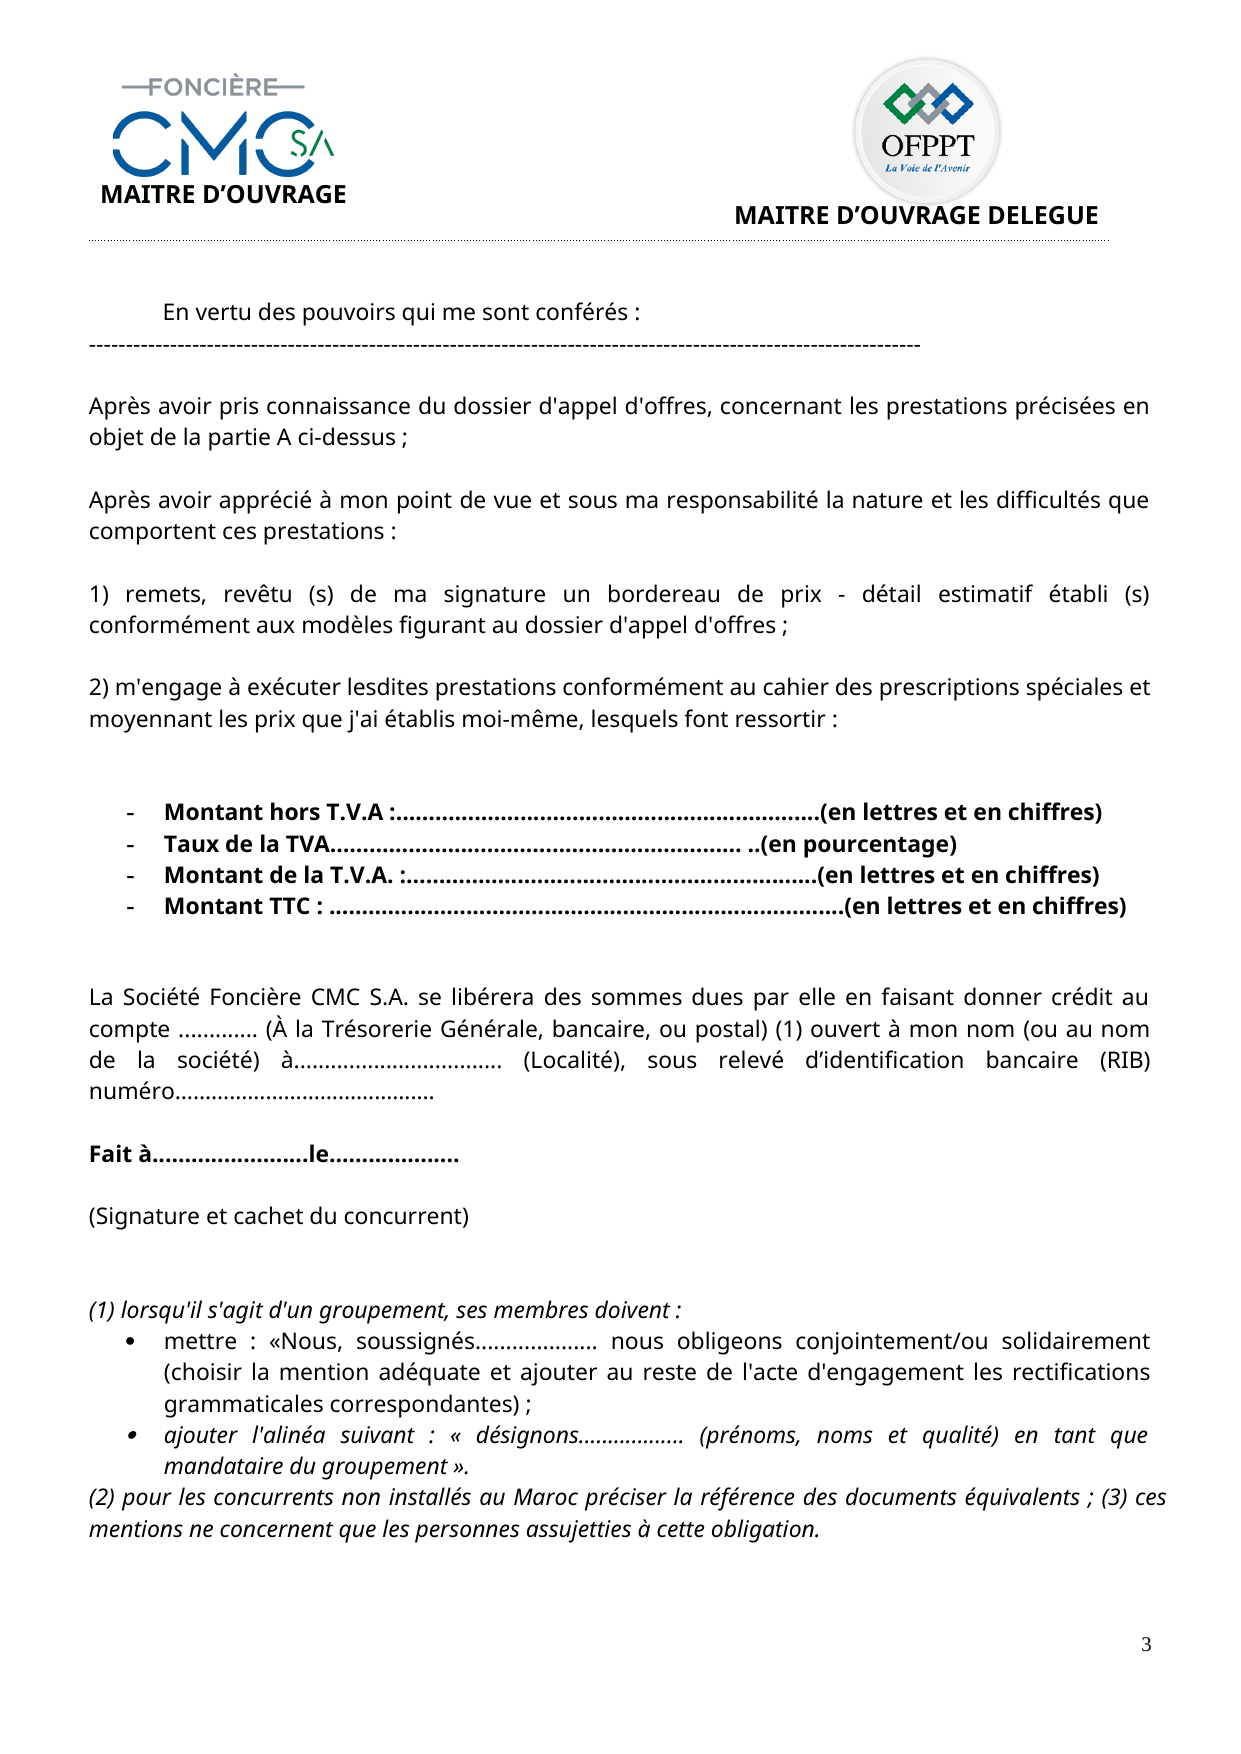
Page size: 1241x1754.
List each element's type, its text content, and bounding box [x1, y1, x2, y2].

text La Société Foncière CMC S.A. se libérera des sommes dues par elle en faisant donner crédit au compte ............. (À la Trésorerie Générale, bancaire, ou postal) (1) ouvert à mon nom (ou au nom de la société) à.................................. (Localité), sous relevé d’identification bancaire (RIB) numéro……………………………………. [89, 981, 1152, 1106]
text (1) lorsqu'il s'agit d'un groupement, ses membres doivent : [89, 1294, 1152, 1325]
text 1) remets, revêtu (s) de ma signature un bordereau de prix - détail estimatif établi (s) conformément aux modèles figurant au dossier d'appel d'offres ; [89, 577, 1152, 640]
picture [848, 52, 1005, 210]
text En vertu des pouvoirs qui me sont conférés : [89, 296, 1152, 327]
text Fait à........................le.................... [89, 1137, 1152, 1169]
text Après avoir pris connaissance du dossier d'appel d'offres, concernant les prestations précisées en objet de la partie A ci-dessus ; [89, 390, 1152, 452]
list Montant TTC : ...............................................................................(en lettres et en chiffres) [126, 890, 1152, 921]
picture [112, 73, 334, 177]
text (2) pour les concurrents non installés au Maroc préciser la référence des documents équivalents ; (3) ces mentions ne concernent que les personnes assujetties à cette obligation. [89, 1481, 1171, 1544]
list mettre : «Nous, soussignés.................... nous obligeons conjointement/ou solidairement (choisir la mention adéquate et ajouter au reste de l'acte d'engagement les rectifications grammaticales correspondantes) ; [126, 1325, 1152, 1419]
list Montant de la T.V.A. :……………................................................(en lettres et en chiffres) [126, 859, 1152, 890]
text Après avoir apprécié à mon point de vue et sous ma responsabilité la nature et les difficultés que comportent ces prestations : [89, 484, 1152, 546]
list ajouter l'alinéa suivant : « désignons.................. (prénoms, noms et qualité) en tant que mandataire du groupement ». [126, 1419, 1152, 1481]
text ----------------------------------------------------------------------------------------------------------------- [89, 327, 1152, 359]
list Taux de la TVA……………………………………………………… ..(en pourcentage) [126, 827, 1152, 859]
list Montant hors T.V.A :……………..................................................(en lettres et en chiffres) [126, 796, 1152, 827]
text (Signature et cachet du concurrent) [89, 1200, 1152, 1231]
text 2) m'engage à exécuter lesdites prestations conformément au cahier des prescriptions spéciales et moyennant les prix que j'ai établis moi-même, lesquels font ressortir : [89, 671, 1152, 734]
